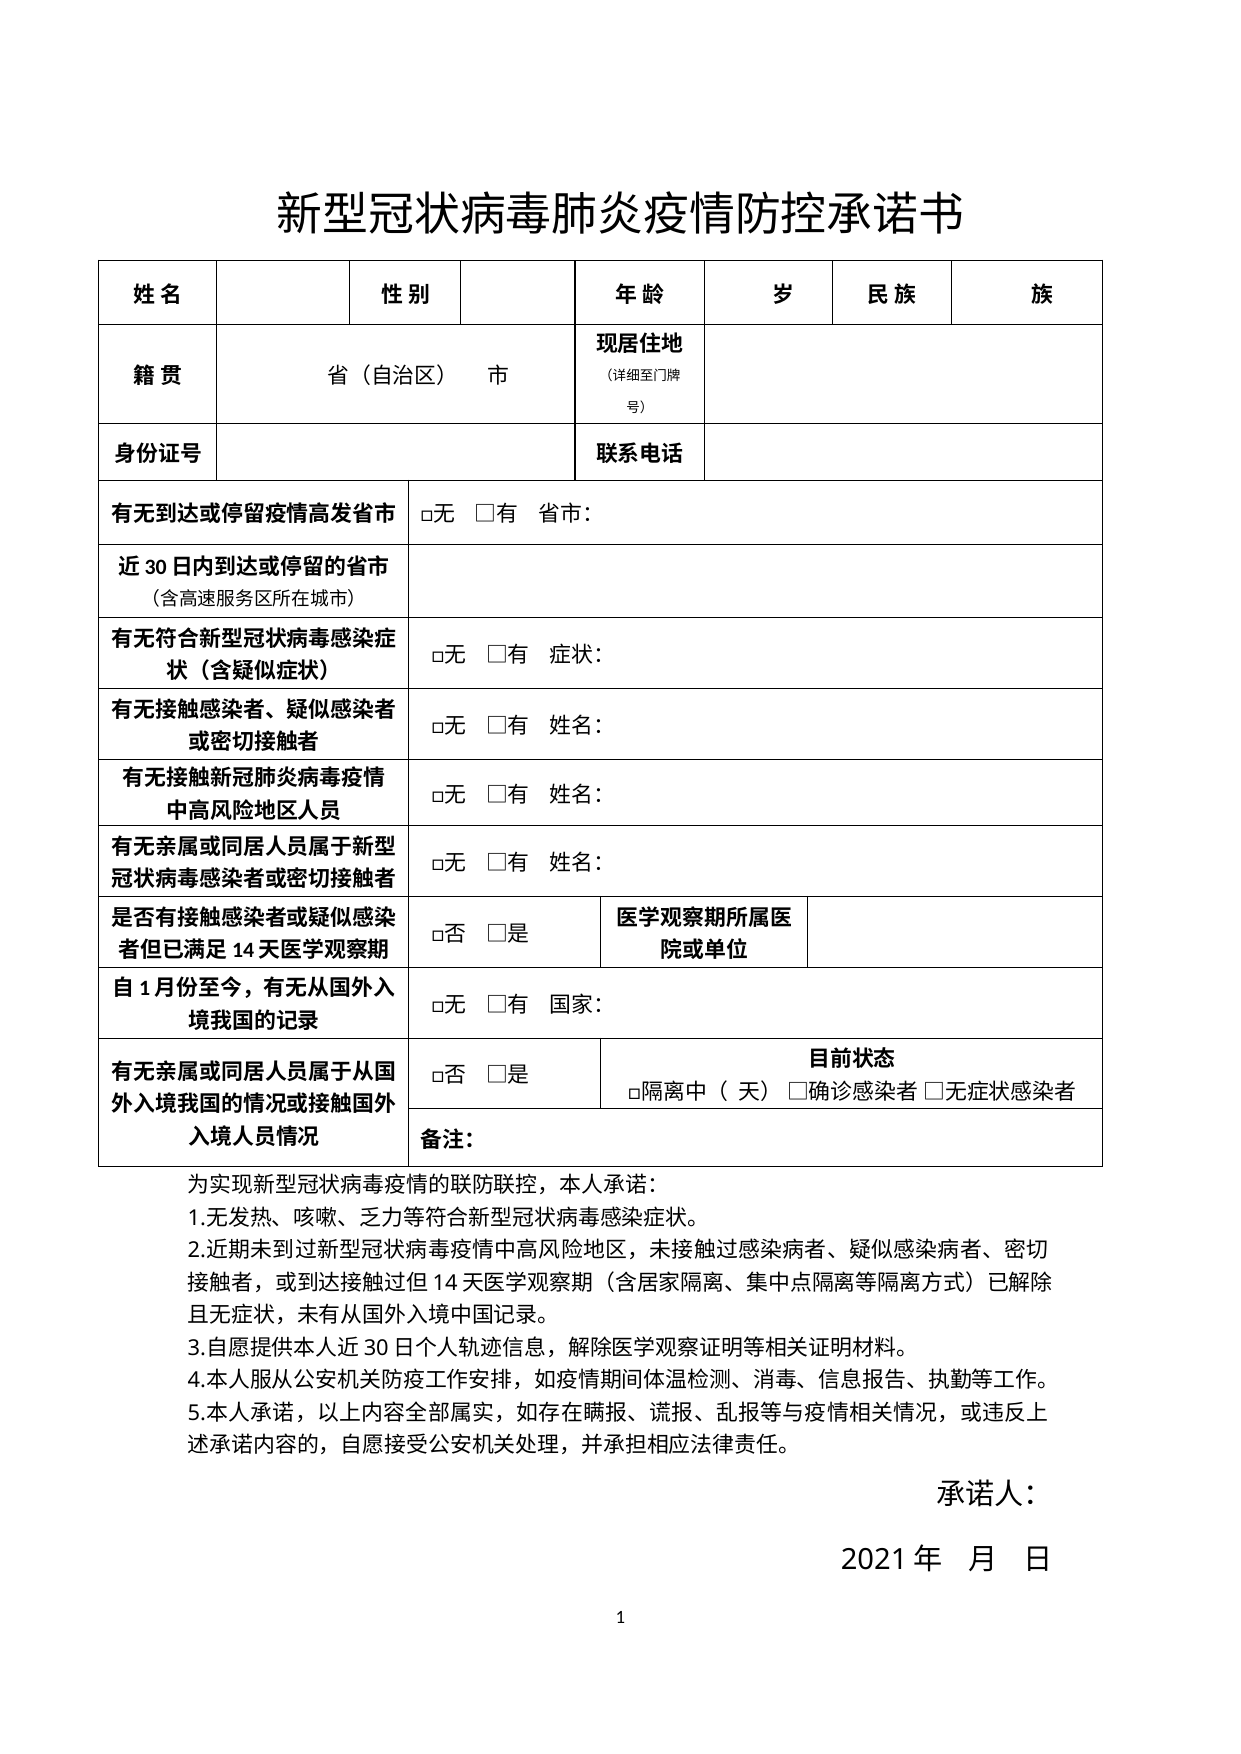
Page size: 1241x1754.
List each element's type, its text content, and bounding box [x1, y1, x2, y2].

table_cell [409, 545, 1102, 617]
table_cell 有无符合新型冠状病毒感染症状（含疑似症状） [99, 618, 408, 688]
table_cell 联系电话 [576, 424, 704, 479]
text 1.无发热、咳嗽、乏力等符合新型冠状病毒感染症状。 [187, 1199, 1053, 1232]
table_cell [705, 325, 1102, 423]
table_cell □否 □是 [409, 1039, 600, 1108]
table_cell 有无亲属或同居人员属于新型冠状病毒感染者或密切接触者 [99, 826, 408, 896]
table_cell □无 □有 姓名： [409, 760, 1102, 825]
table_cell □否 □是 [409, 897, 600, 967]
table_header 民 族 [833, 261, 951, 324]
text 2021年 月 日 [187, 1524, 1053, 1589]
text 2.近期未到过新型冠状病毒疫情中高风险地区，未接触过感染病者、疑似感染病者、密切接触者，或到达接触过但14天医学观察期（含居家隔离、集中点隔离等隔离方式）已解除且无症状，未有从国外入境中国记录。 [187, 1232, 1053, 1329]
text 新型冠状病毒肺炎疫情防控承诺书 [187, 162, 1053, 259]
table_cell 备注： [409, 1109, 1102, 1166]
table_header 族 [952, 261, 1102, 324]
table_cell 身份证号 [99, 424, 216, 479]
text 4.本人服从公安机关防疫工作安排，如疫情期间体温检测、消毒、信息报告、执勤等工作。 [187, 1362, 1053, 1394]
table_cell □无 □有 姓名： [409, 826, 1102, 896]
table_header 姓 名 [99, 261, 216, 324]
table_cell 现居住地（详细至门牌号） [576, 325, 704, 423]
text 承诺人： [187, 1459, 1053, 1524]
table_cell 是否有接触感染者或疑似感染者但已满足14天医学观察期 [99, 897, 408, 967]
table_cell 有无接触新冠肺炎病毒疫情 中高风险地区人员 [99, 760, 408, 825]
table_header 年 龄 [576, 261, 704, 324]
table_cell □无 □有 国家： [409, 968, 1102, 1037]
table_cell □无 □有 症状： [409, 618, 1102, 688]
table_cell [217, 424, 574, 479]
table_cell □无 □有 省市： [409, 481, 1102, 544]
table_header [461, 261, 574, 324]
table_cell 籍 贯 [99, 325, 216, 423]
table_cell 有无亲属或同居人员属于从国外入境我国的情况或接触国外入境人员情况 [99, 1039, 408, 1166]
table_cell 省（自治区） 市 [217, 325, 574, 423]
table_cell 有无到达或停留疫情高发省市 [99, 481, 408, 544]
table_cell 医学观察期所属医院或单位 [601, 897, 807, 967]
text 3.自愿提供本人近30日个人轨迹信息，解除医学观察证明等相关证明材料。 [187, 1329, 1053, 1362]
table_header [217, 261, 349, 324]
table_cell 目前状态 □隔离中（ 天） □确诊感染者 □无症状感染者 [601, 1039, 1102, 1108]
table_cell 自1月份至今，有无从国外入境我国的记录 [99, 968, 408, 1037]
table_cell □无 □有 姓名： [409, 689, 1102, 759]
table_cell 有无接触感染者、疑似感染者或密切接触者 [99, 689, 408, 759]
table_cell [808, 897, 1102, 967]
table_cell [705, 424, 1102, 479]
table_cell 近30日内到达或停留的省市 （含高速服务区所在城市） [99, 545, 408, 617]
table_header 性 别 [350, 261, 460, 324]
table_header 岁 [705, 261, 832, 324]
text 5.本人承诺，以上内容全部属实，如存在瞒报、谎报、乱报等与疫情相关情况，或违反上述承诺内容的，自愿接受公安机关处理，并承担相应法律责任。 [187, 1394, 1053, 1459]
text 为实现新型冠状病毒疫情的联防联控，本人承诺： [187, 1167, 1053, 1199]
